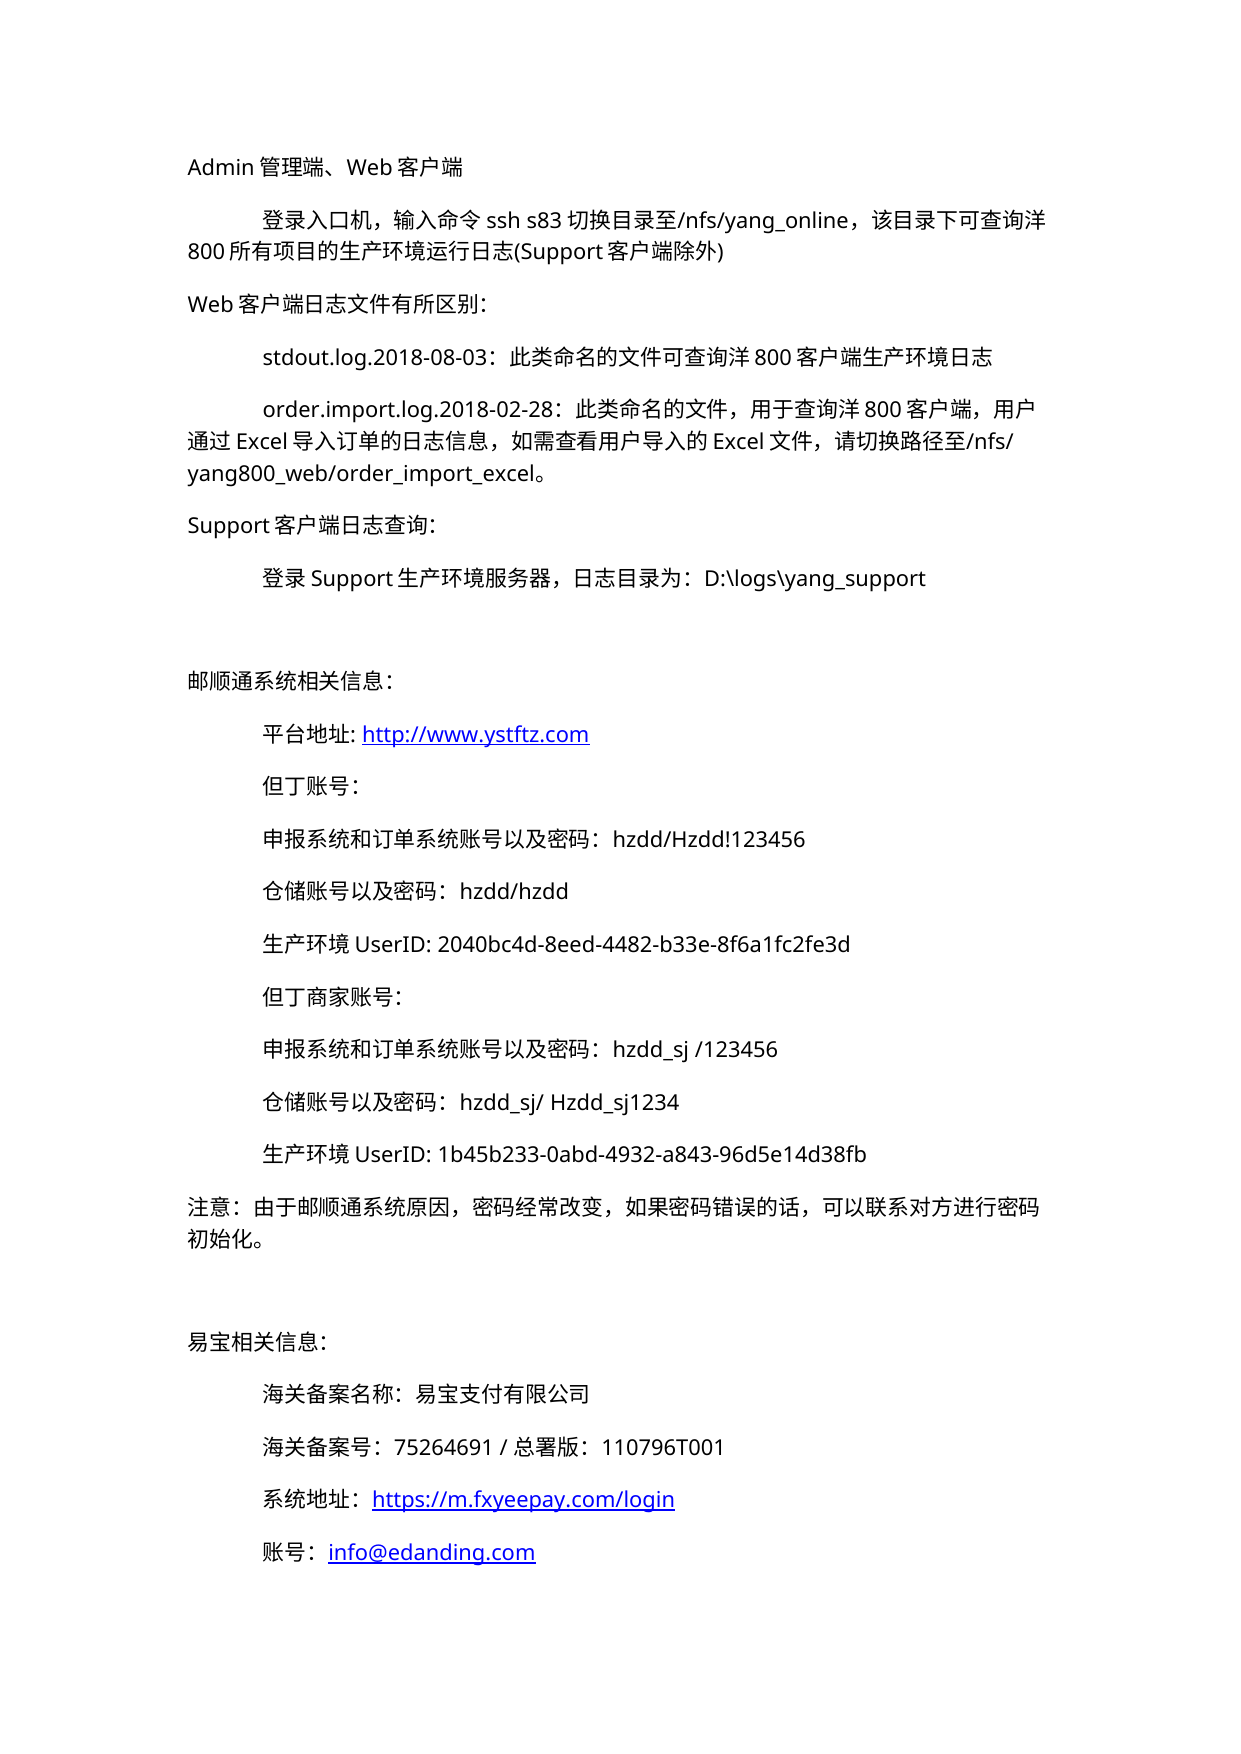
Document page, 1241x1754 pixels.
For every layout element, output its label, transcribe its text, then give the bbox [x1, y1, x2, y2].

text 邮顺通系统相关信息： [187, 664, 1053, 696]
text 生产环境UserID: 2040bc4d-8eed-4482-b33e-8f6a1fc2fe3d [187, 927, 1053, 959]
text 系统地址：https://m.fxyeepay.com/login [187, 1482, 1053, 1514]
text 申报系统和订单系统账号以及密码：hzdd_sj /123456 [187, 1032, 1053, 1064]
text Web客户端日志文件有所区别： [187, 287, 1053, 319]
text Support客户端日志查询： [187, 508, 1053, 540]
text 申报系统和订单系统账号以及密码：hzdd/Hzdd!123456 [187, 822, 1053, 853]
text 生产环境UserID: 1b45b233-0abd-4932-a843-96d5e14d38fb [187, 1137, 1053, 1169]
text stdout.log.2018-08-03：此类命名的文件可查询洋800客户端生产环境日志 [187, 339, 1053, 371]
text 登录入口机，输入命令 ssh s83 切换目录至/nfs/yang_online，该目录下可查询洋800所有项目的生产环境运行日志(Support客户端除外) [187, 203, 1053, 266]
text 但丁账号： [187, 769, 1053, 801]
text 账号：info@edanding.com [187, 1535, 1053, 1567]
text order.import.log.2018-02-28：此类命名的文件，用于查询洋800客户端，用户通过Excel导入订单的日志信息，如需查看用户导入的Excel文件，请切换路径至/nfs/yang800_web/order_import_excel。 [187, 392, 1053, 487]
text 登录Support生产环境服务器，日志目录为：D:\logs\yang_support [187, 561, 1053, 593]
text 注意：由于邮顺通系统原因，密码经常改变，如果密码错误的话，可以联系对方进行密码初始化。 [187, 1190, 1053, 1253]
text 平台地址: http://www.ystftz.com [187, 717, 1053, 748]
text 但丁商家账号： [187, 979, 1053, 1011]
text 仓储账号以及密码：hzdd_sj/ Hzdd_sj1234 [187, 1085, 1053, 1116]
text 海关备案名称：易宝支付有限公司 [187, 1377, 1053, 1409]
text 易宝相关信息： [187, 1325, 1053, 1356]
text Admin管理端、Web客户端 [187, 150, 1053, 182]
text 海关备案号：75264691 / 总署版：110796T001 [187, 1430, 1053, 1461]
text 仓储账号以及密码：hzdd/hzdd [187, 874, 1053, 906]
